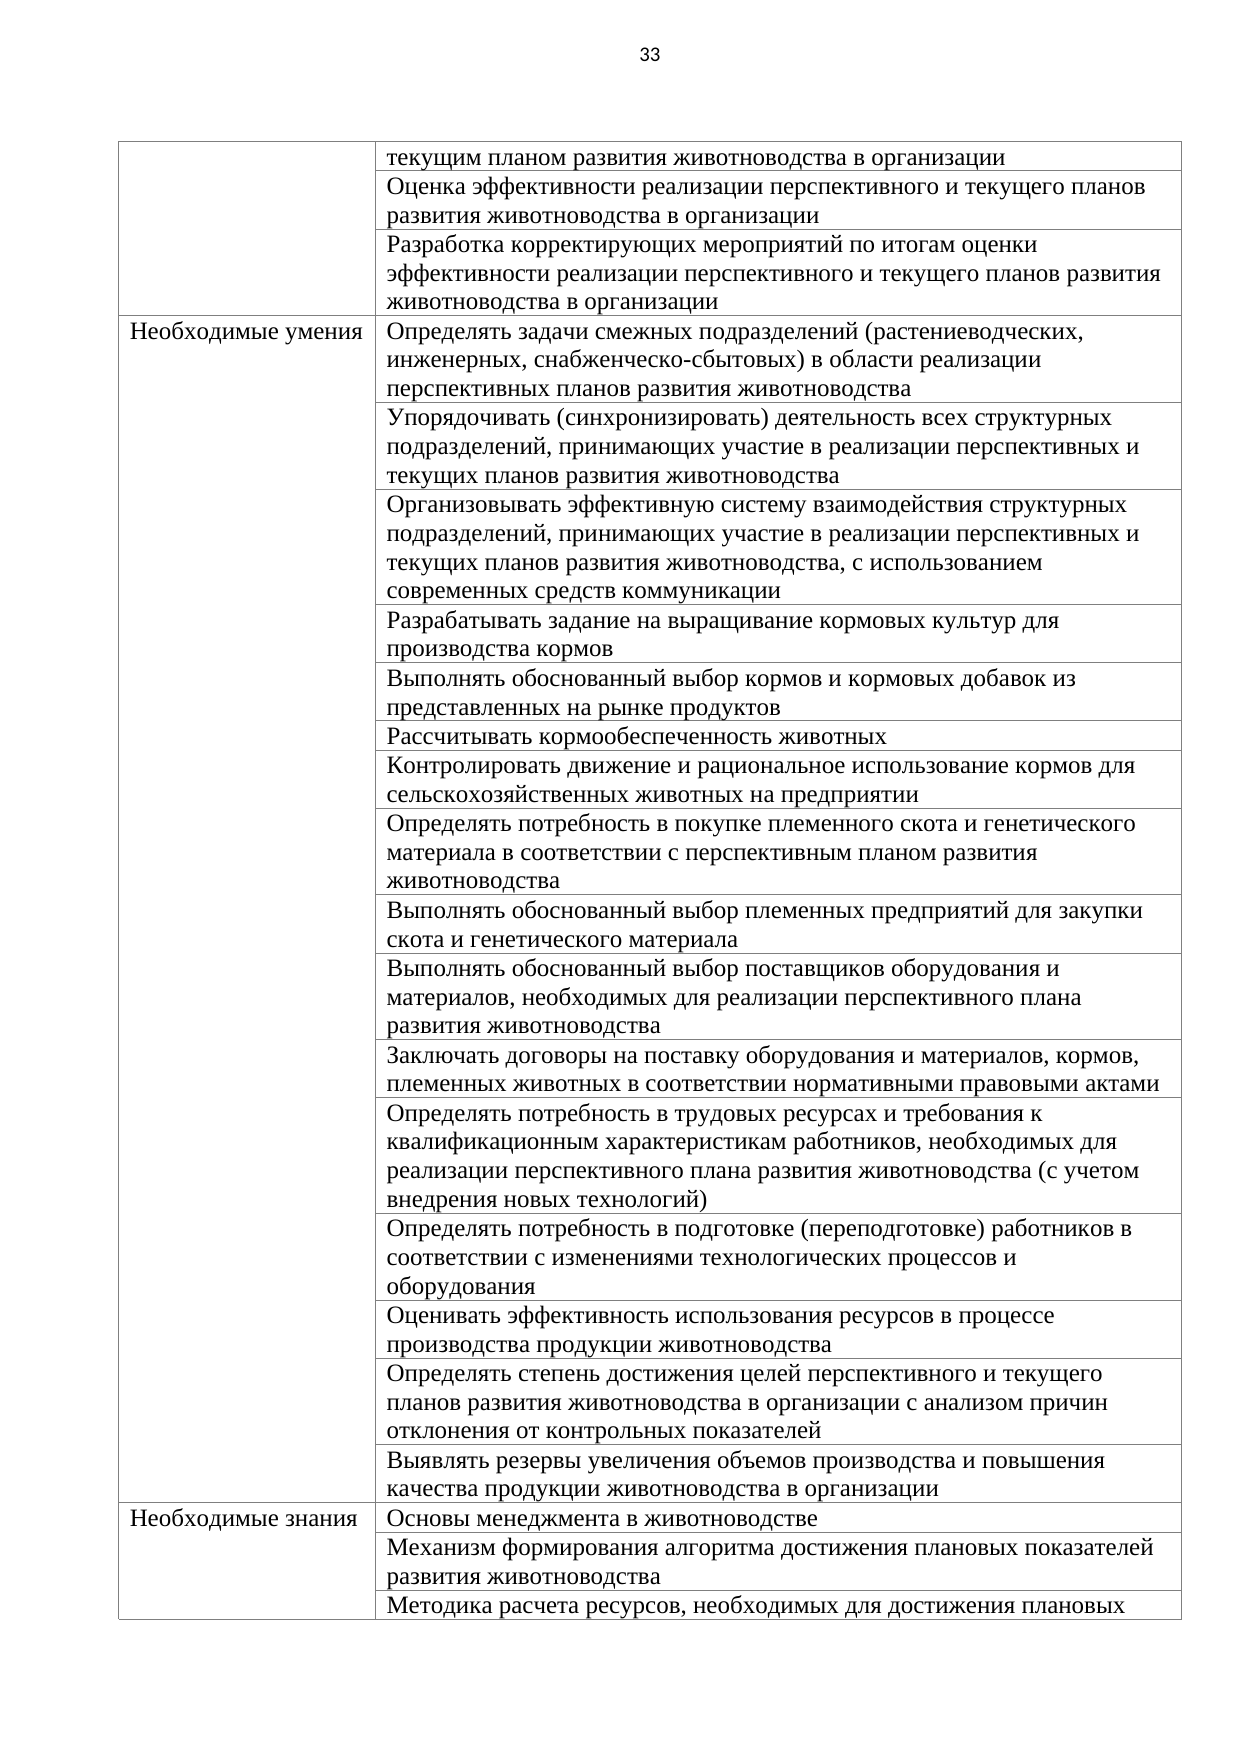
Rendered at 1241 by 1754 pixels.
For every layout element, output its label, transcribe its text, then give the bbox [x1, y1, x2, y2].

table_cell Организовывать эффективную систему взаимодействия структурных подразделений, принимающих участие в реализации перспективных и текущих планов развития животноводства, с использованием современных средств коммуникации [376, 490, 1181, 604]
table_cell Упорядочивать (синхронизировать) деятельность всех структурных подразделений, принимающих участие в реализации перспективных и текущих планов развития животноводства [376, 403, 1181, 489]
table_cell Оценка эффективности реализации перспективного и текущего планов развития животноводства в организации [376, 171, 1181, 228]
table_cell Выполнять обоснованный выбор кормов и кормовых добавок из представленных на рынке продуктов [376, 663, 1181, 720]
table_cell Необходимые умения [119, 316, 375, 1502]
table_cell Выявлять резервы увеличения объемов производства и повышения качества продукции животноводства в организации [376, 1445, 1181, 1502]
table_cell Определять потребность в подготовке (переподготовке) работников в соответствии с изменениями технологических процессов и оборудования [376, 1214, 1181, 1299]
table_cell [376, 1591, 1181, 1619]
table_cell Необходимые знания [119, 1503, 375, 1619]
table_cell Механизм формирования алгоритма достижения плановых показателей развития животноводства [376, 1533, 1181, 1589]
table_cell Разработка корректирующих мероприятий по итогам оценки эффективности реализации перспективного и текущего планов развития животноводства в организации [376, 230, 1181, 315]
table_cell Заключать договоры на поставку оборудования и материалов, кормов, племенных животных в соответствии нормативными правовыми актами [376, 1040, 1181, 1097]
table_cell Контролировать движение и рациональное использование кормов для сельскохозяйственных животных на предприятии [376, 751, 1181, 808]
table_cell Разрабатывать задание на выращивание кормовых культур для производства кормов [376, 605, 1181, 662]
table_cell Выполнять обоснованный выбор племенных предприятий для закупки скота и генетического материала [376, 895, 1181, 952]
table_cell Определять задачи смежных подразделений (растениеводческих, инженерных, снабженческо-сбытовых) в области реализации перспективных планов развития животноводства [376, 316, 1181, 402]
table_cell Оценивать эффективность использования ресурсов в процессе производства продукции животноводства [376, 1301, 1181, 1357]
table_cell Основы менеджмента в животноводстве [376, 1503, 1181, 1532]
table_cell Определять потребность в трудовых ресурсах и требования к квалификационным характеристикам работников, необходимых для реализации перспективного плана развития животноводства (с учетом внедрения новых технологий) [376, 1098, 1181, 1213]
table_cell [376, 142, 1181, 170]
table_cell Определять степень достижения целей перспективного и текущего планов развития животноводства в организации с анализом причин отклонения от контрольных показателей [376, 1359, 1181, 1444]
table_cell Определять потребность в покупке племенного скота и генетического материала в соответствии с перспективным планом развития животноводства [376, 809, 1181, 894]
table_cell Рассчитывать кормообеспеченность животных [376, 721, 1181, 749]
table_cell Выполнять обоснованный выбор поставщиков оборудования и материалов, необходимых для реализации перспективного плана развития животноводства [376, 954, 1181, 1039]
